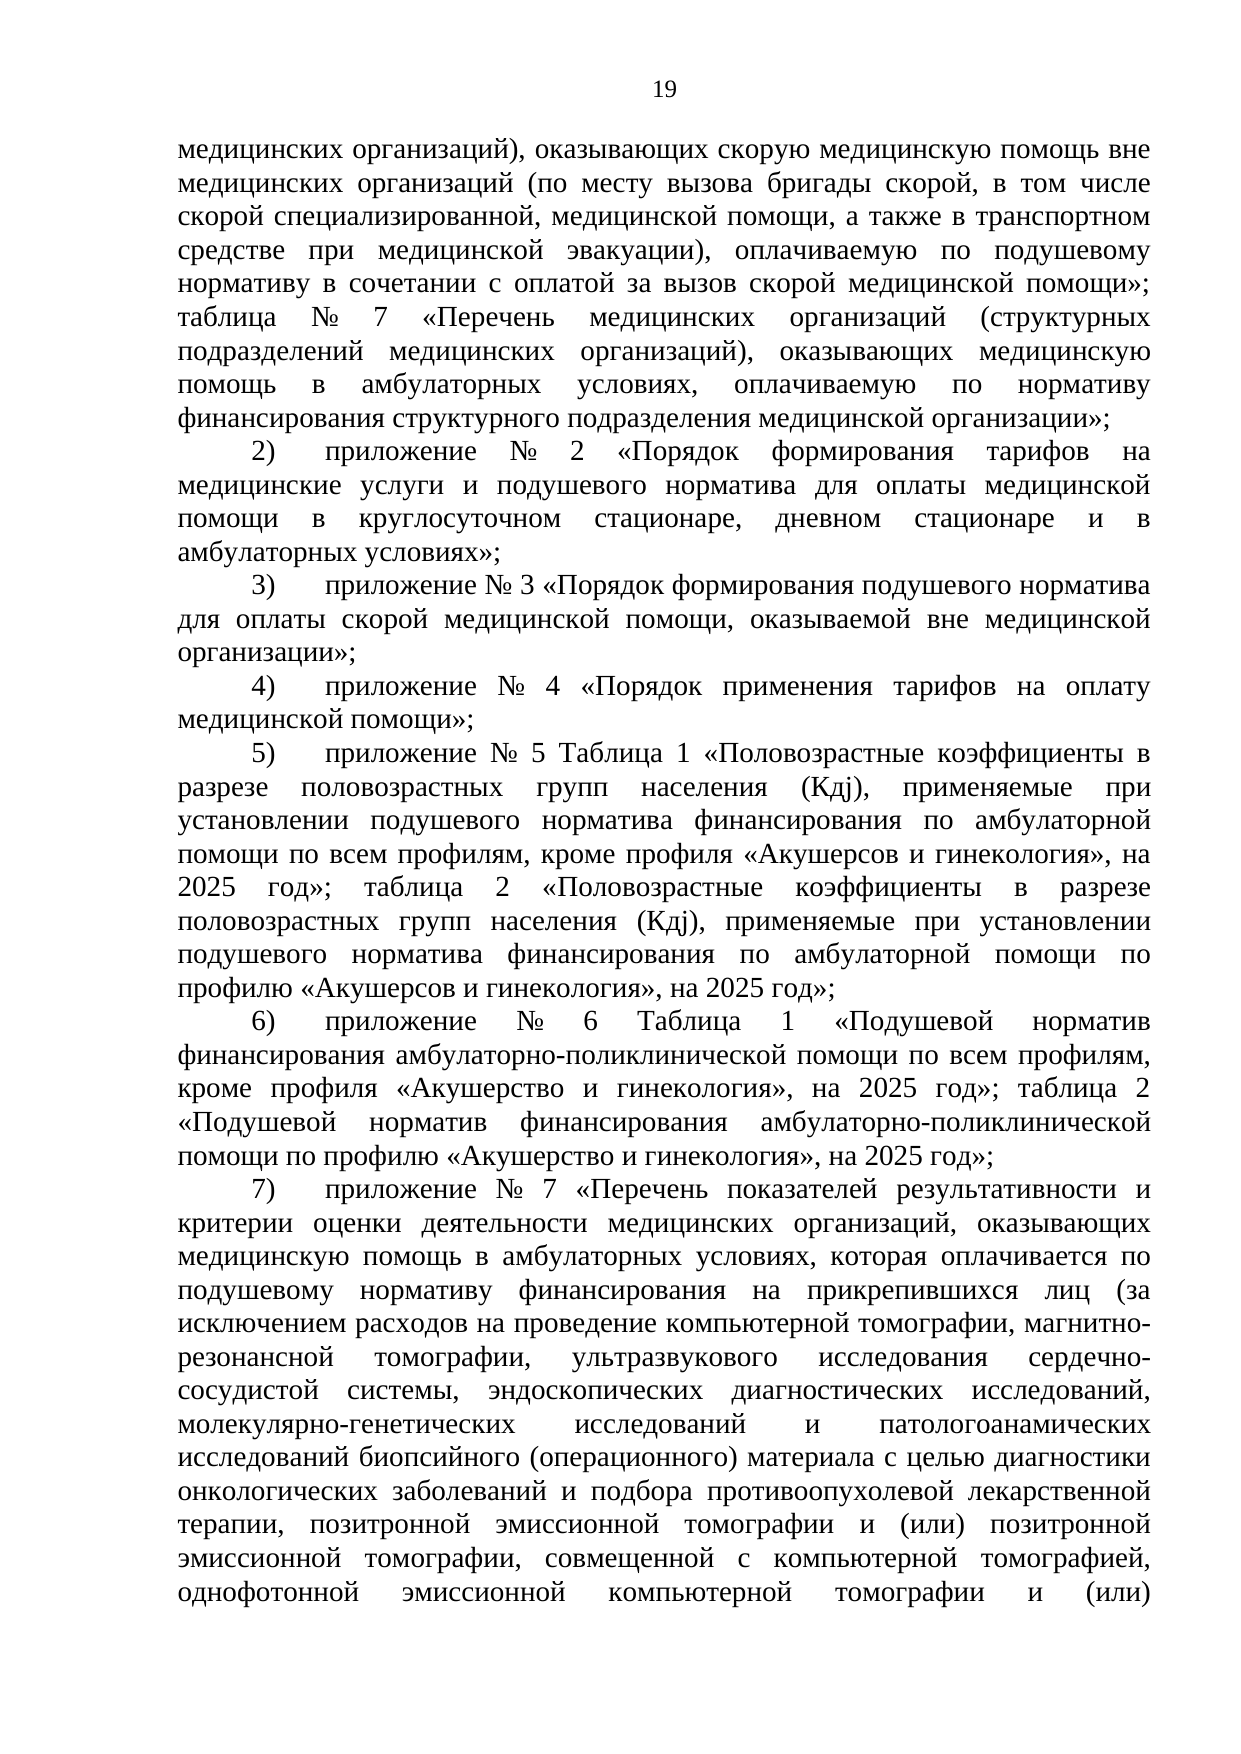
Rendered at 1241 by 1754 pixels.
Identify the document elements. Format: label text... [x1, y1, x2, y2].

list приложение № 2 «Порядок формирования тарифов на медицинские услуги и подушевого норматива для оплаты медицинской помощи в круглосуточном стационаре, дневном стационаре и в амбулаторных условиях»; [177, 433, 1152, 567]
list приложение № 3 «Порядок формирования подушевого норматива для оплаты скорой медицинской помощи, оказываемой вне медицинской организации»; [177, 567, 1152, 668]
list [177, 1171, 1152, 1607]
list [177, 131, 1152, 433]
list приложение № 5 Таблица 1 «Половозрастные коэффициенты в разрезе половозрастных групп населения (Кдj), применяемые при установлении подушевого норматива финансирования по амбулаторной помощи по всем профилям, кроме профиля «Акушерсов и гинекология», на 2025 год»; таблица 2 «Половозрастные коэффициенты в разрезе половозрастных групп населения (Кдj), применяемые при установлении подушевого норматива финансирования по амбулаторной помощи по профилю «Акушерсов и гинекология», на 2025 год»; [177, 735, 1152, 1003]
list приложение № 6 Таблица 1 «Подушевой норматив финансирования амбулаторно-поликлинической помощи по всем профилям, кроме профиля «Акушерство и гинекология», на 2025 год»; таблица 2 «Подушевой норматив финансирования амбулаторно-поликлинической помощи по профилю «Акушерство и гинекология», на 2025 год»; [177, 1003, 1152, 1171]
list приложение № 4 «Порядок применения тарифов на оплату медицинской помощи»; [177, 668, 1152, 735]
